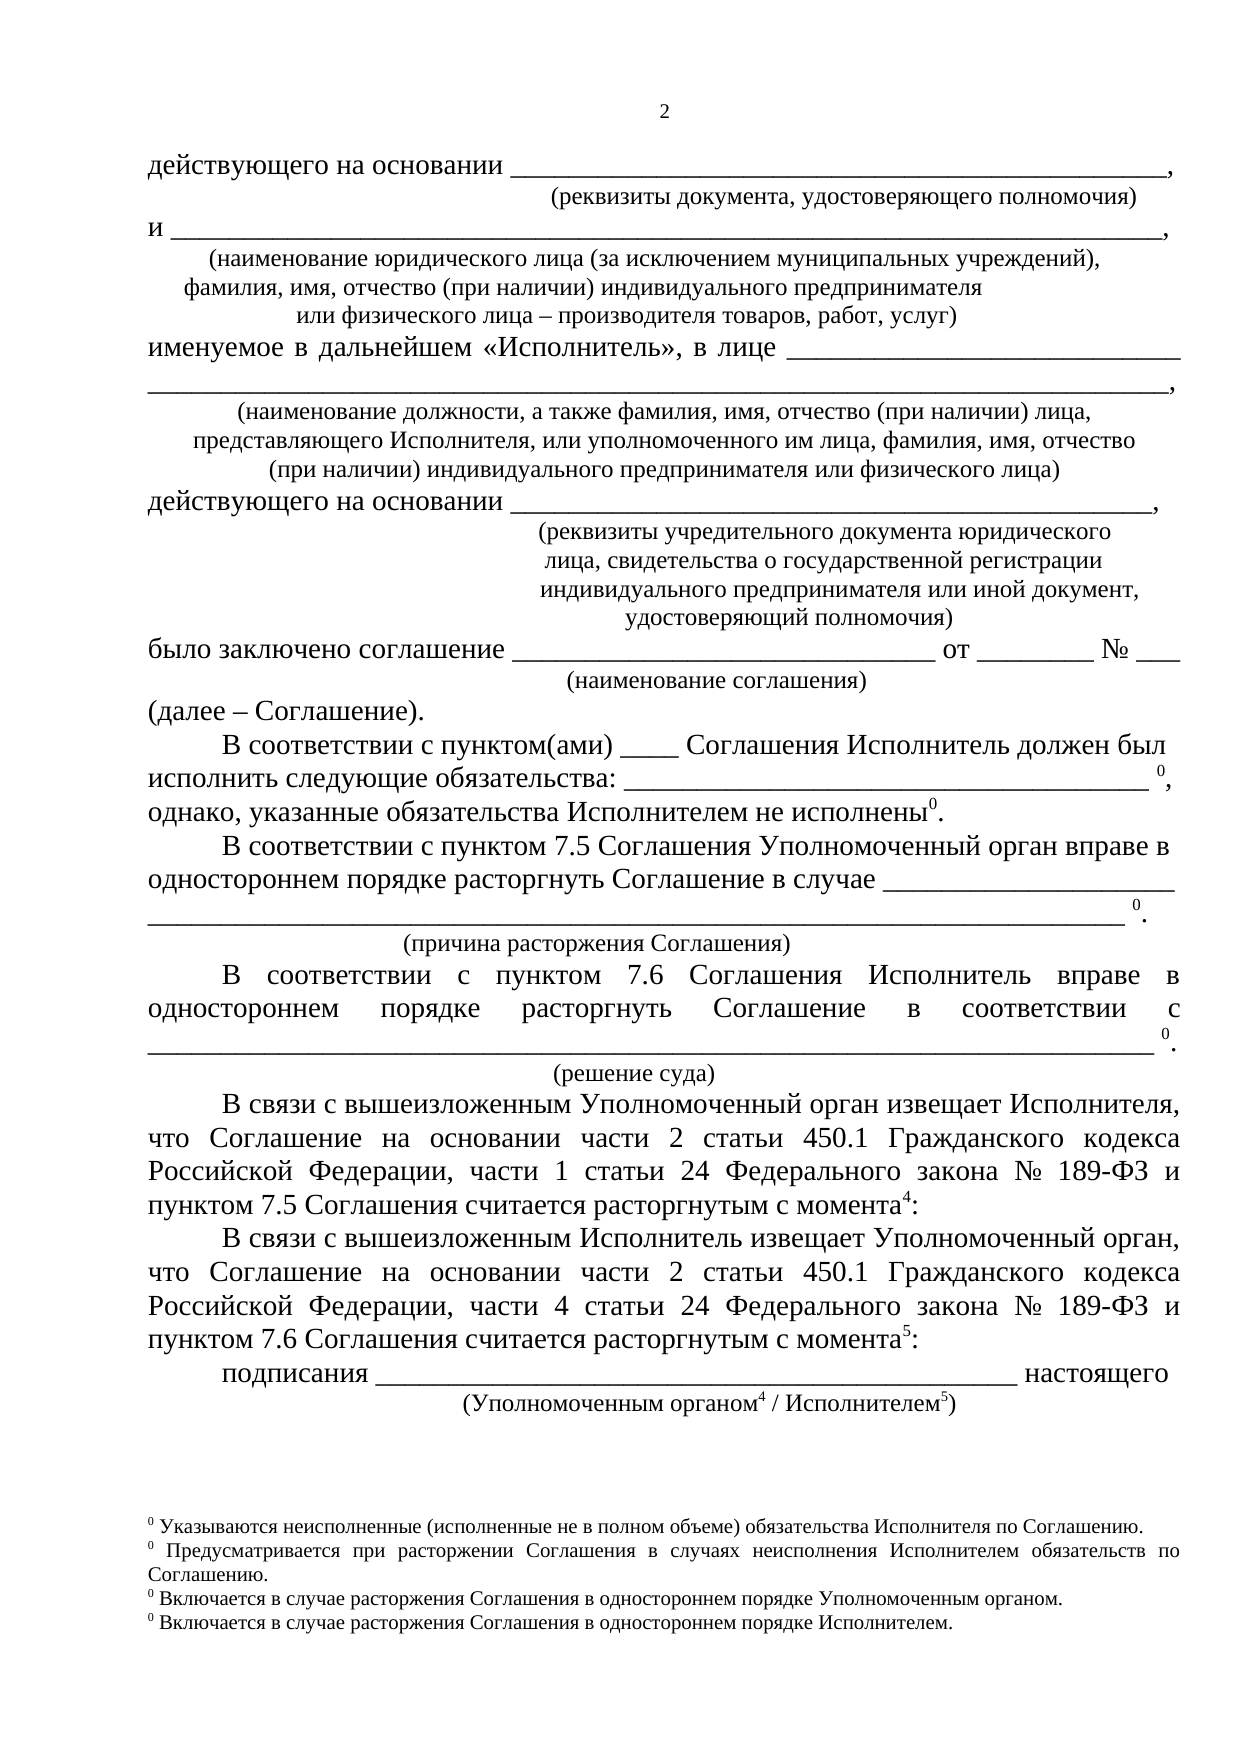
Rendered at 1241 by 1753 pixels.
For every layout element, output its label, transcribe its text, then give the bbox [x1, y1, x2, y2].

text В соответствии с пунктом 7.5 Соглашения Уполномоченный орган вправе в [148, 828, 1181, 861]
text (реквизиты документа, удостоверяющего полномочия) [413, 181, 1181, 209]
text действующего на основании ____________________________________________, [148, 483, 1181, 516]
text (наименование должности, а также фамилия, имя, отчество (при наличии) лица, [148, 396, 1181, 425]
text представляющего Исполнителя, или уполномоченного им лица, фамилия, имя, отчество [148, 425, 1181, 454]
text или физического лица – производителя товаров, работ, услуг) [148, 301, 1181, 329]
text (причина расторжения Соглашения) [148, 928, 1181, 957]
text В связи с вышеизложенным Уполномоченный орган извещает Исполнителя, что Соглашение на основании части 2 статьи 450.1 Гражданского кодекса Российской Федерации, части 1 статьи 24 Федерального закона № 189-ФЗ и пунктом 7.5 Соглашения считается расторгнутым с момента4: [148, 1086, 1181, 1221]
text лица, свидетельства о государственной регистрации [413, 545, 1181, 574]
text (при наличии) индивидуального предпринимателя или физического лица) [148, 454, 1181, 483]
text исполнить следующие обязательства: ____________________________________ , [148, 761, 1181, 794]
text именуемое в дальнейшем «Исполнитель», в лице ___________________________ ______________________________________________________________________, [148, 329, 1181, 396]
text В соответствии с пунктом 7.6 Соглашения Исполнитель вправе в одностороннем порядке расторгнуть Соглашение в соответствии с _____________________________________________________________________ . [148, 957, 1181, 1058]
text одностороннем порядке расторгнуть Соглашение в случае ____________________ [148, 861, 1181, 895]
text удостоверяющий полномочия) [531, 602, 1181, 631]
text (Уполномоченным органом4 / Исполнителем5) [148, 1388, 1181, 1417]
text В соответствии с пунктом(ами) ____ Соглашения Исполнитель должен был [148, 727, 1181, 761]
text действующего на основании _____________________________________________, [148, 147, 1181, 181]
text подписания ____________________________________________ настоящего [148, 1355, 1181, 1388]
text индивидуального предпринимателя или иной документ, [383, 574, 1181, 602]
text (далее – Соглашение). [148, 693, 1181, 727]
text (решение суда) [148, 1058, 1181, 1086]
text В связи с вышеизложенным Исполнитель извещает Уполномоченный орган, что Соглашение на основании части 2 статьи 450.1 Гражданского кодекса Российской Федерации, части 4 статьи 24 Федерального закона № 189-ФЗ и пунктом 7.6 Соглашения считается расторгнутым с момента5: [148, 1221, 1181, 1355]
text (реквизиты учредительного документа юридического [413, 516, 1181, 545]
text однако, указанные обязательства Исполнителем не исполнены. [148, 794, 1181, 828]
text было заключено соглашение _____________________________ от ________ № ___ [148, 631, 1181, 665]
text (наименование соглашения) [148, 665, 1181, 693]
text (наименование юридического лица (за исключением муниципальных учреждений), [148, 243, 1181, 272]
text и ____________________________________________________________________, [148, 209, 1181, 243]
text фамилия, имя, отчество (при наличии) индивидуального предпринимателя [148, 272, 1181, 301]
text ___________________________________________________________________ . [148, 895, 1181, 928]
